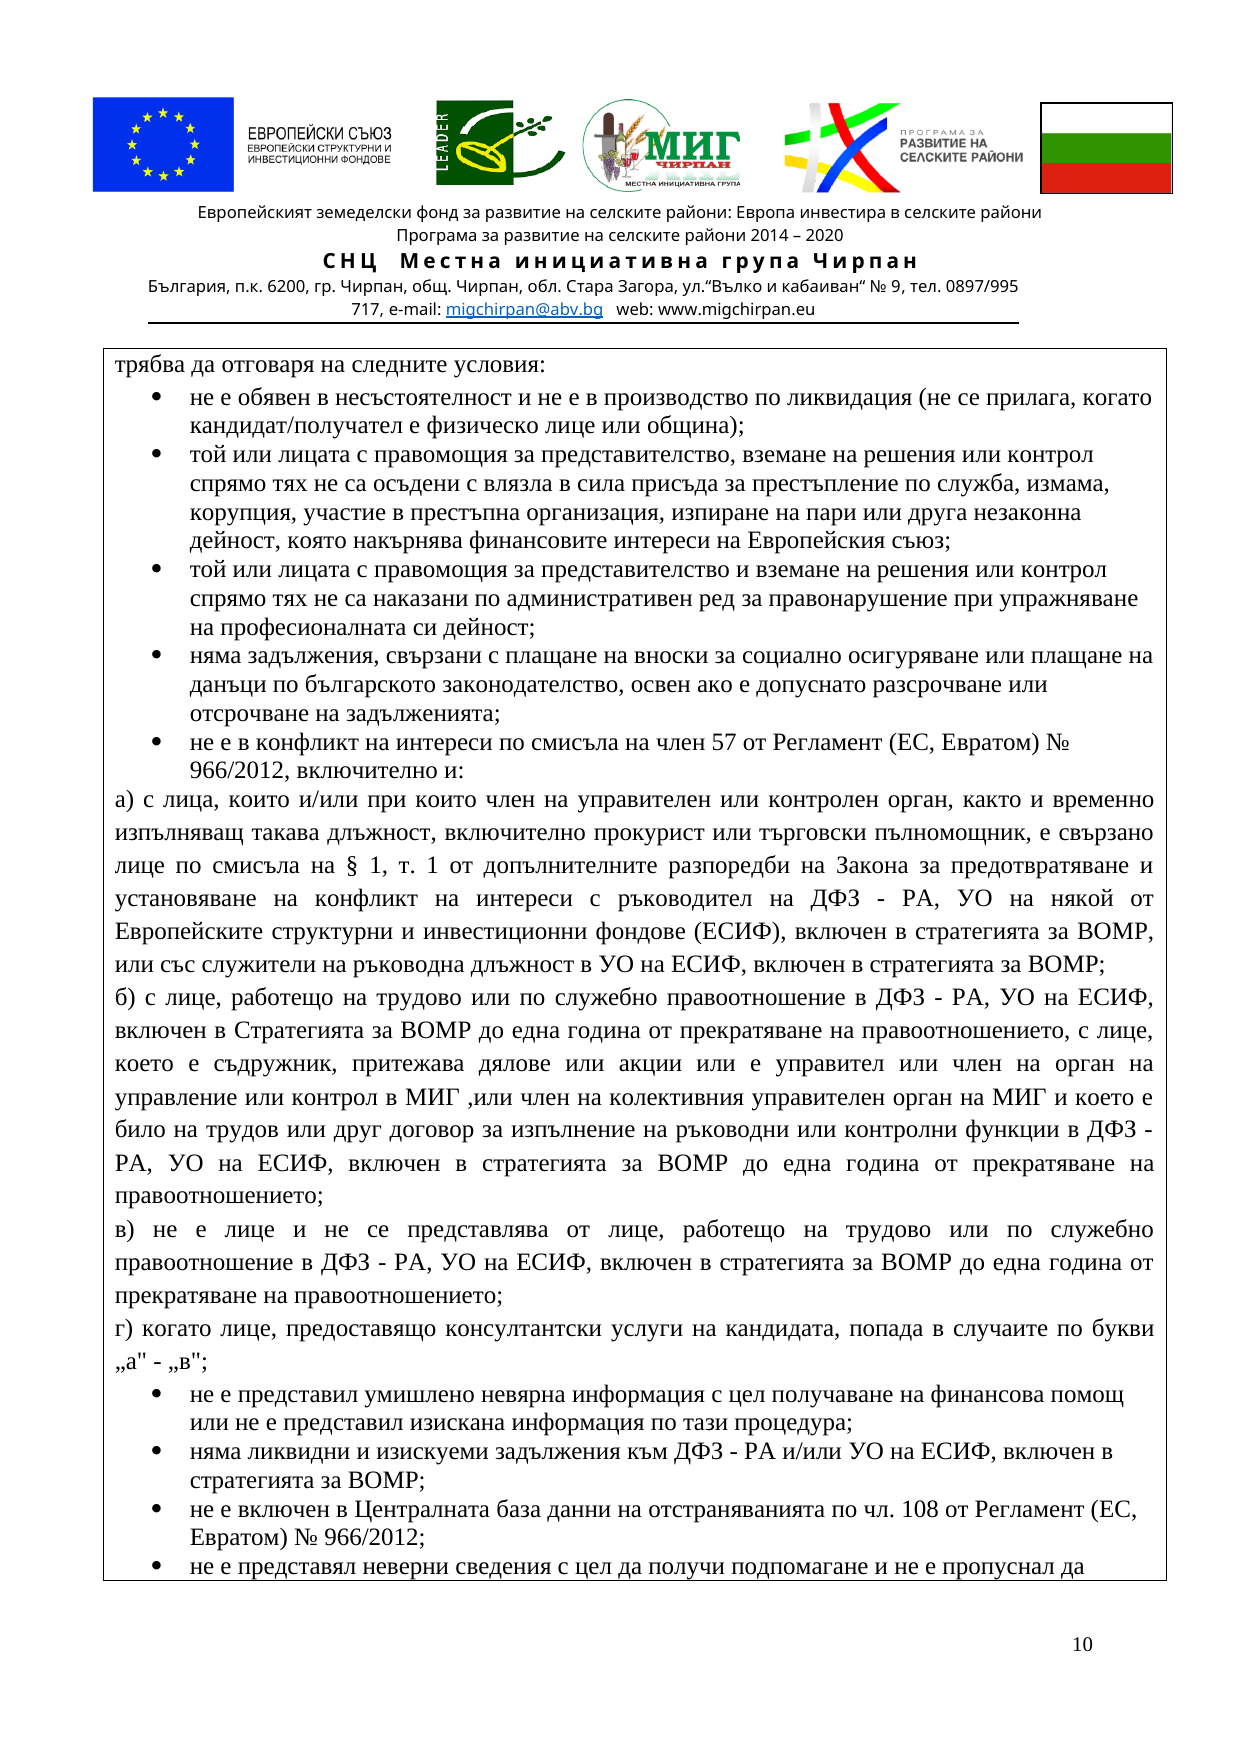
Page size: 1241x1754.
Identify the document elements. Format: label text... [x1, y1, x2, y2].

picture [436, 100, 569, 185]
picture [582, 99, 741, 192]
picture [770, 95, 1033, 199]
picture [79, 82, 425, 202]
